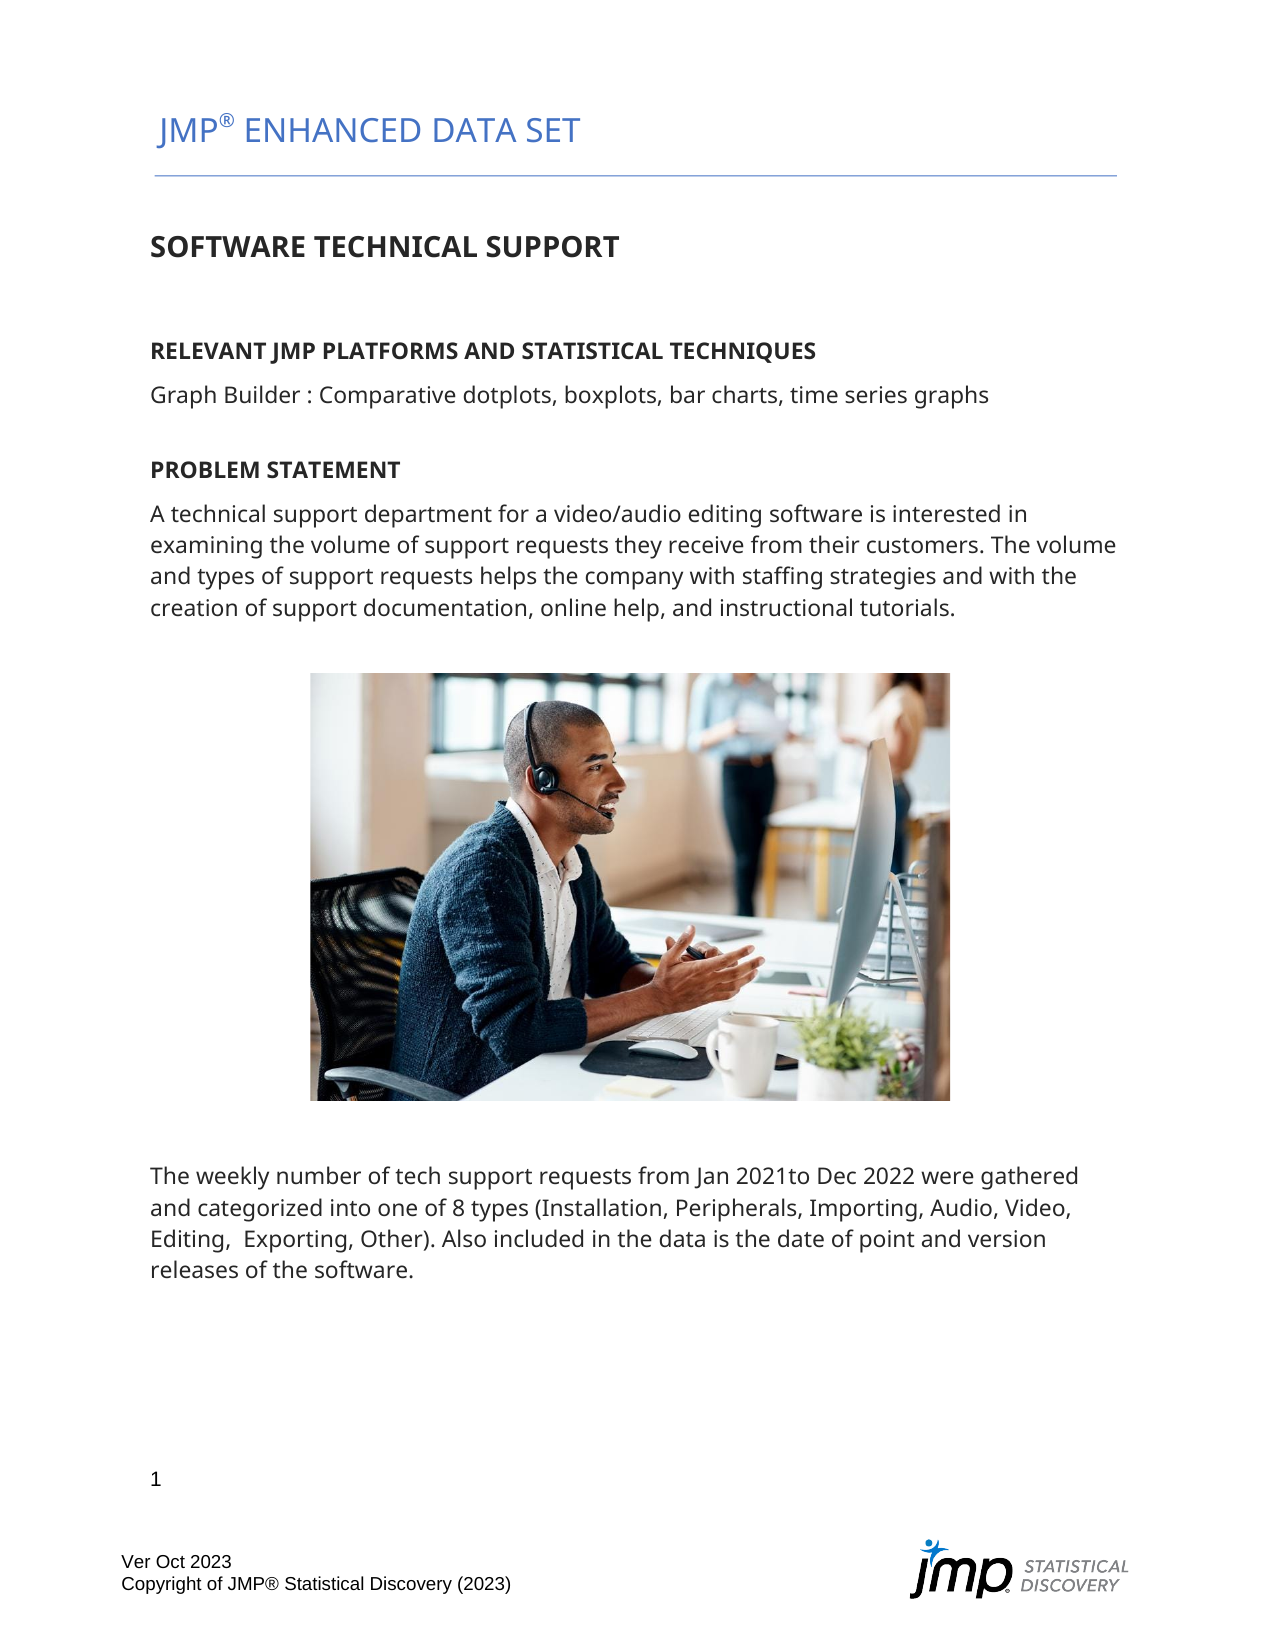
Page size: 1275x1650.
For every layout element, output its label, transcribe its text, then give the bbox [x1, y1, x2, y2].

title SOFTWARE TECHNICAL SUPPORT [150, 227, 1125, 266]
title RELEVANT JMP PLATFORMS AND STATISTICAL TECHNIQUES [150, 304, 1125, 366]
title Graph Builder : Comparative dotplots, boxplots, bar charts, time series graphs [150, 379, 1125, 410]
picture [909, 1539, 1129, 1599]
title PROBLEM STATEMENT [150, 454, 1125, 485]
text A technical support department for a video/audio editing software is interested in examining the volume of support requests they receive from their customers. The volume and types of support requests helps the company with staffing strategies and with the creation of support documentation, online help, and instructional tutorials. [150, 498, 1125, 623]
text The weekly number of tech support requests from Jan 2021to Dec 2022 were gathered and categorized into one of 8 types (Installation, Peripherals, Importing, Audio, Video, Editing, Exporting, Other). Also included in the data is the date of point and version releases of the software. [150, 1160, 1125, 1285]
picture [310, 673, 951, 1101]
